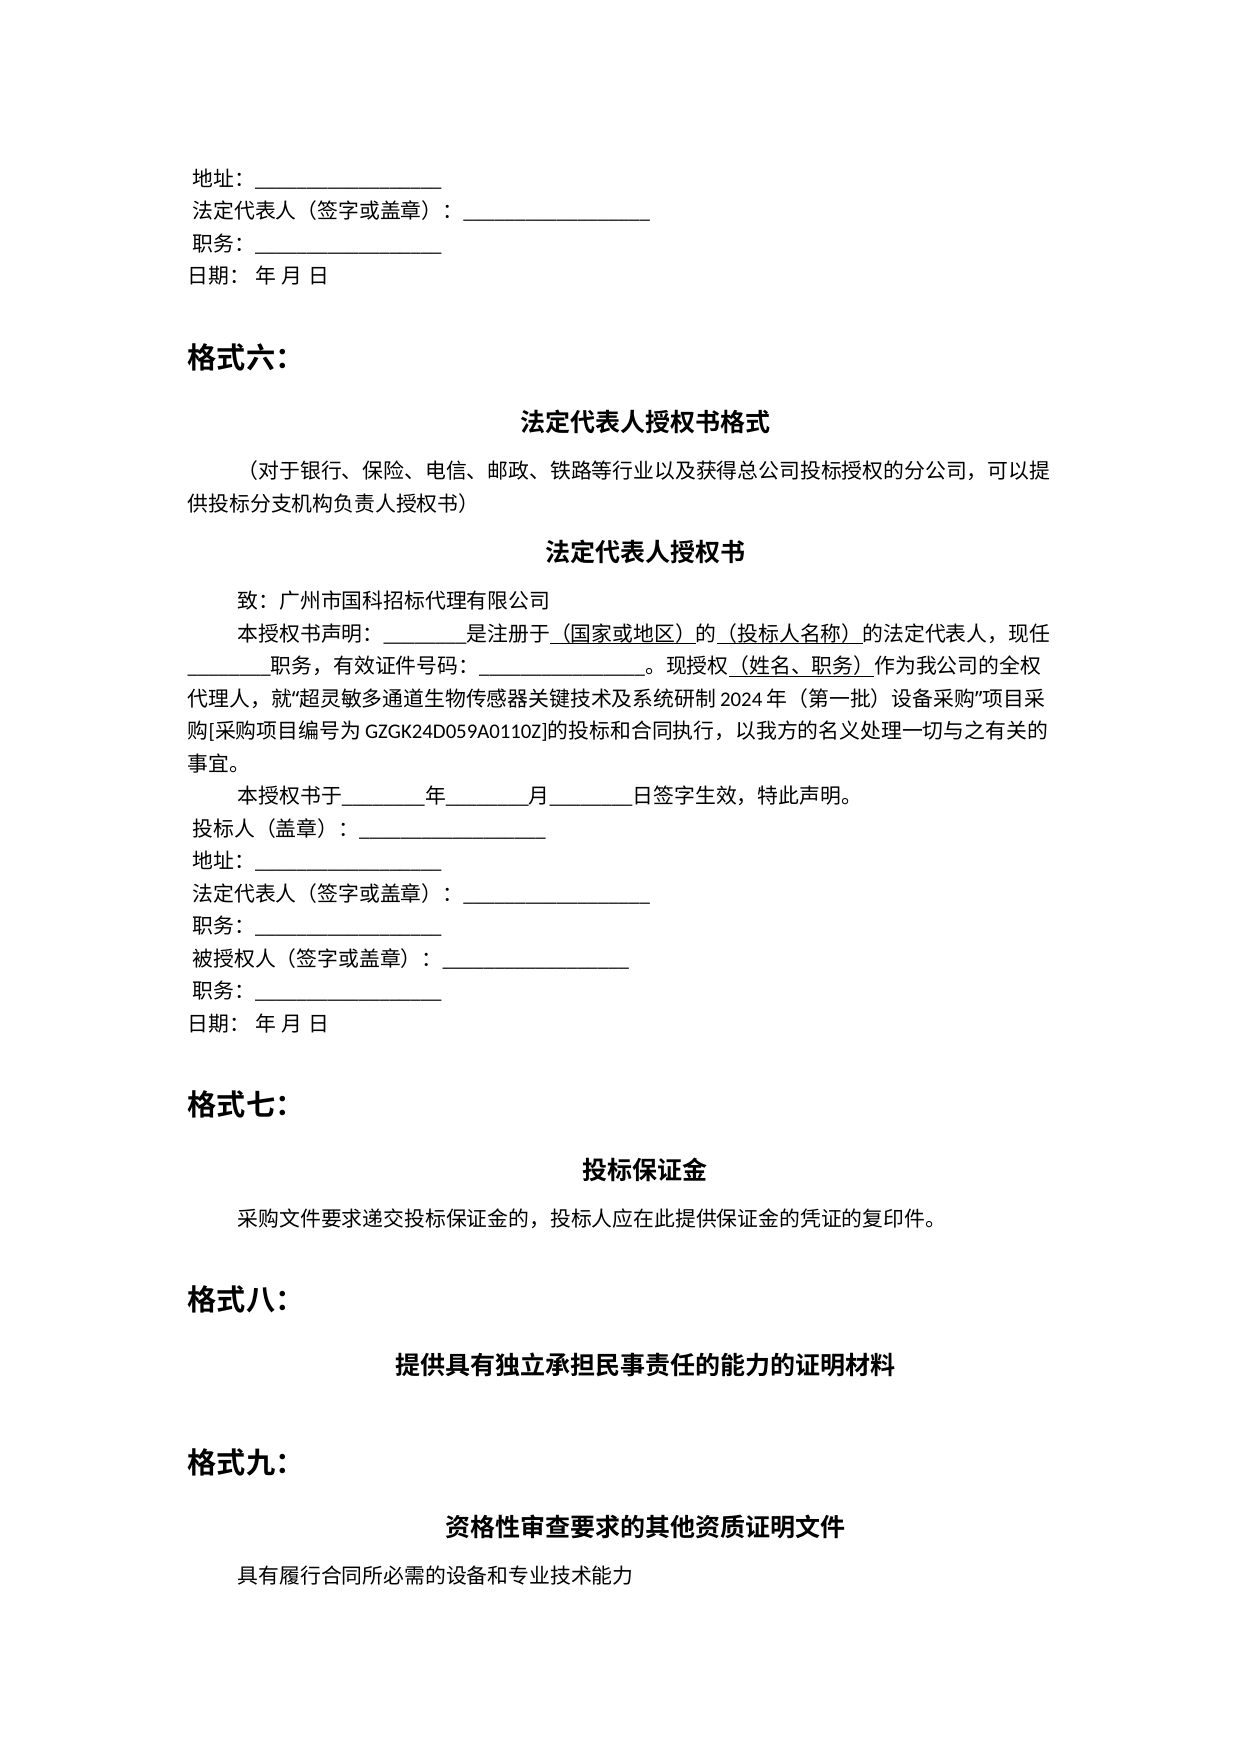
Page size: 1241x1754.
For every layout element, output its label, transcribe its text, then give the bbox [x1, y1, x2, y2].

text 法定代表人授权书 [187, 519, 1053, 584]
text 职务：__________________ [187, 909, 1053, 942]
text 地址：__________________ [187, 844, 1053, 877]
text 具有履行合同所必需的设备和专业技术能力 [187, 1559, 1053, 1592]
text 提供具有独立承担民事责任的能力的证明材料 [187, 1332, 1053, 1397]
text 采购文件要求递交投标保证金的，投标人应在此提供保证金的凭证的复印件。 [187, 1202, 1053, 1234]
text 地址：__________________ [187, 162, 1053, 194]
text 法定代表人授权书格式 [187, 389, 1053, 454]
text 资格性审查要求的其他资质证明文件 [187, 1494, 1053, 1559]
text 日期： 年 月 日 [187, 259, 1053, 292]
text 格式八： [187, 1267, 1053, 1332]
text 致：广州市国科招标代理有限公司 [187, 584, 1053, 617]
text 日期： 年 月 日 [187, 1007, 1053, 1039]
text 投标保证金 [187, 1137, 1053, 1202]
text 格式七： [187, 1072, 1053, 1137]
text 投标人（盖章）：__________________ [187, 812, 1053, 844]
text （对于银行、保险、电信、邮政、铁路等行业以及获得总公司投标授权的分公司，可以提供投标分支机构负责人授权书） [187, 454, 1053, 519]
text 格式六： [187, 324, 1053, 389]
text 本授权书声明：________是注册于（国家或地区）的（投标人名称）的法定代表人，现任________职务，有效证件号码：________________。现授权（姓名、职务）作为我公司的全权代理人，就“超灵敏多通道生物传感器关键技术及系统研制2024年（第一批）设备采购”项目采购[采购项目编号为GZGK24D059A0110Z]的投标和合同执行，以我方的名义处理一切与之有关的事宜。 [187, 617, 1053, 779]
text 法定代表人（签字或盖章）：__________________ [187, 877, 1053, 909]
text 被授权人（签字或盖章）：__________________ [187, 942, 1053, 974]
text 法定代表人（签字或盖章）：__________________ [187, 194, 1053, 227]
text 职务：__________________ [187, 974, 1053, 1007]
text 本授权书于________年________月________日签字生效，特此声明。 [187, 779, 1053, 812]
text 格式九： [187, 1429, 1053, 1494]
text 职务：__________________ [187, 227, 1053, 259]
